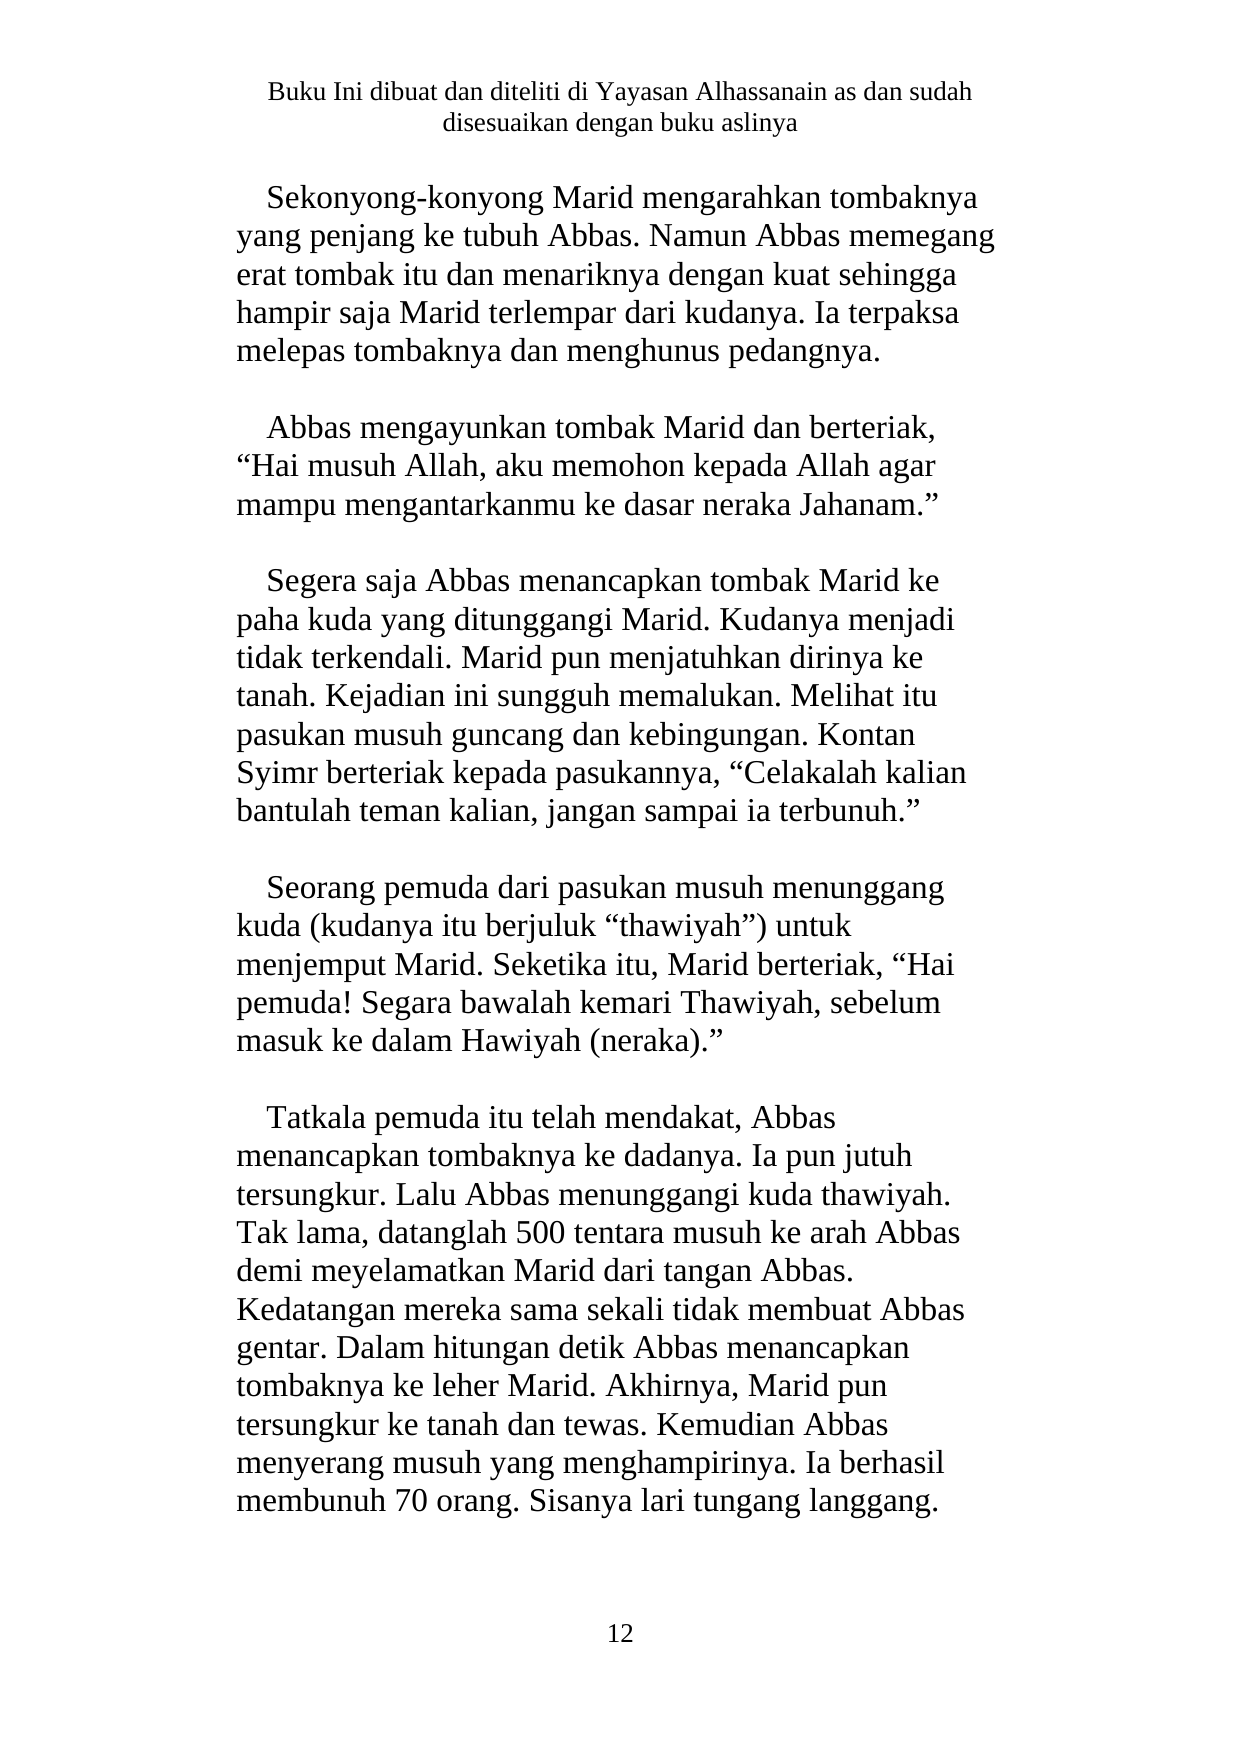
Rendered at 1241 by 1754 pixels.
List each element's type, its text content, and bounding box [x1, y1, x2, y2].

text Segera saja Abbas menancapkan tombak Marid ke paha kuda yang ditunggangi Marid. Kudanya menjadi tidak terkendali. Marid pun menjatuhkan dirinya ke tanah. Kejadian ini sungguh memalukan. Melihat itu pasukan musuh guncang dan kebingungan. Kontan Syimr berteriak kepada pasukannya, “Celakalah kalian bantulah teman kalian, jangan sampai ia terbunuh.” [236, 561, 1004, 829]
text Sekonyong-konyong Marid mengarahkan tombaknya yang penjang ke tubuh Abbas. Namun Abbas memegang erat tombak itu dan menariknya dengan kuat sehingga hampir saja Marid terlempar dari kudanya. Ia terpaksa melepas tombaknya dan menghunus pedangnya. [236, 177, 1004, 369]
text Seorang pemuda dari pasukan musuh menunggang kuda (kudanya itu berjuluk “thawiyah”) untuk menjemput Marid. Seketika itu, Marid berteriak, “Hai pemuda! Segara bawalah kemari Thawiyah, sebelum masuk ke dalam Hawiyah (neraka).” [236, 867, 1004, 1059]
text Abbas mengayunkan tombak Marid dan berteriak, “Hai musuh Allah, aku memohon kepada Allah agar mampu mengantarkanmu ke dasar neraka Jahanam.” [236, 407, 1004, 522]
text Tatkala pemuda itu telah mendakat, Abbas menancapkan tombaknya ke dadanya. Ia pun jutuh tersungkur. Lalu Abbas menunggangi kuda thawiyah. Tak lama, datanglah 500 tentara musuh ke arah Abbas demi meyelamatkan Marid dari tangan Abbas. Kedatangan mereka sama sekali tidak membuat Abbas gentar. Dalam hitungan detik Abbas menancapkan tombaknya ke leher Marid. Akhirnya, Marid pun tersungkur ke tanah dan tewas. Kemudian Abbas menyerang musuh yang menghampirinya. Ia berhasil membunuh 70 orang. Sisanya lari tungang langgang. [236, 1097, 1004, 1519]
